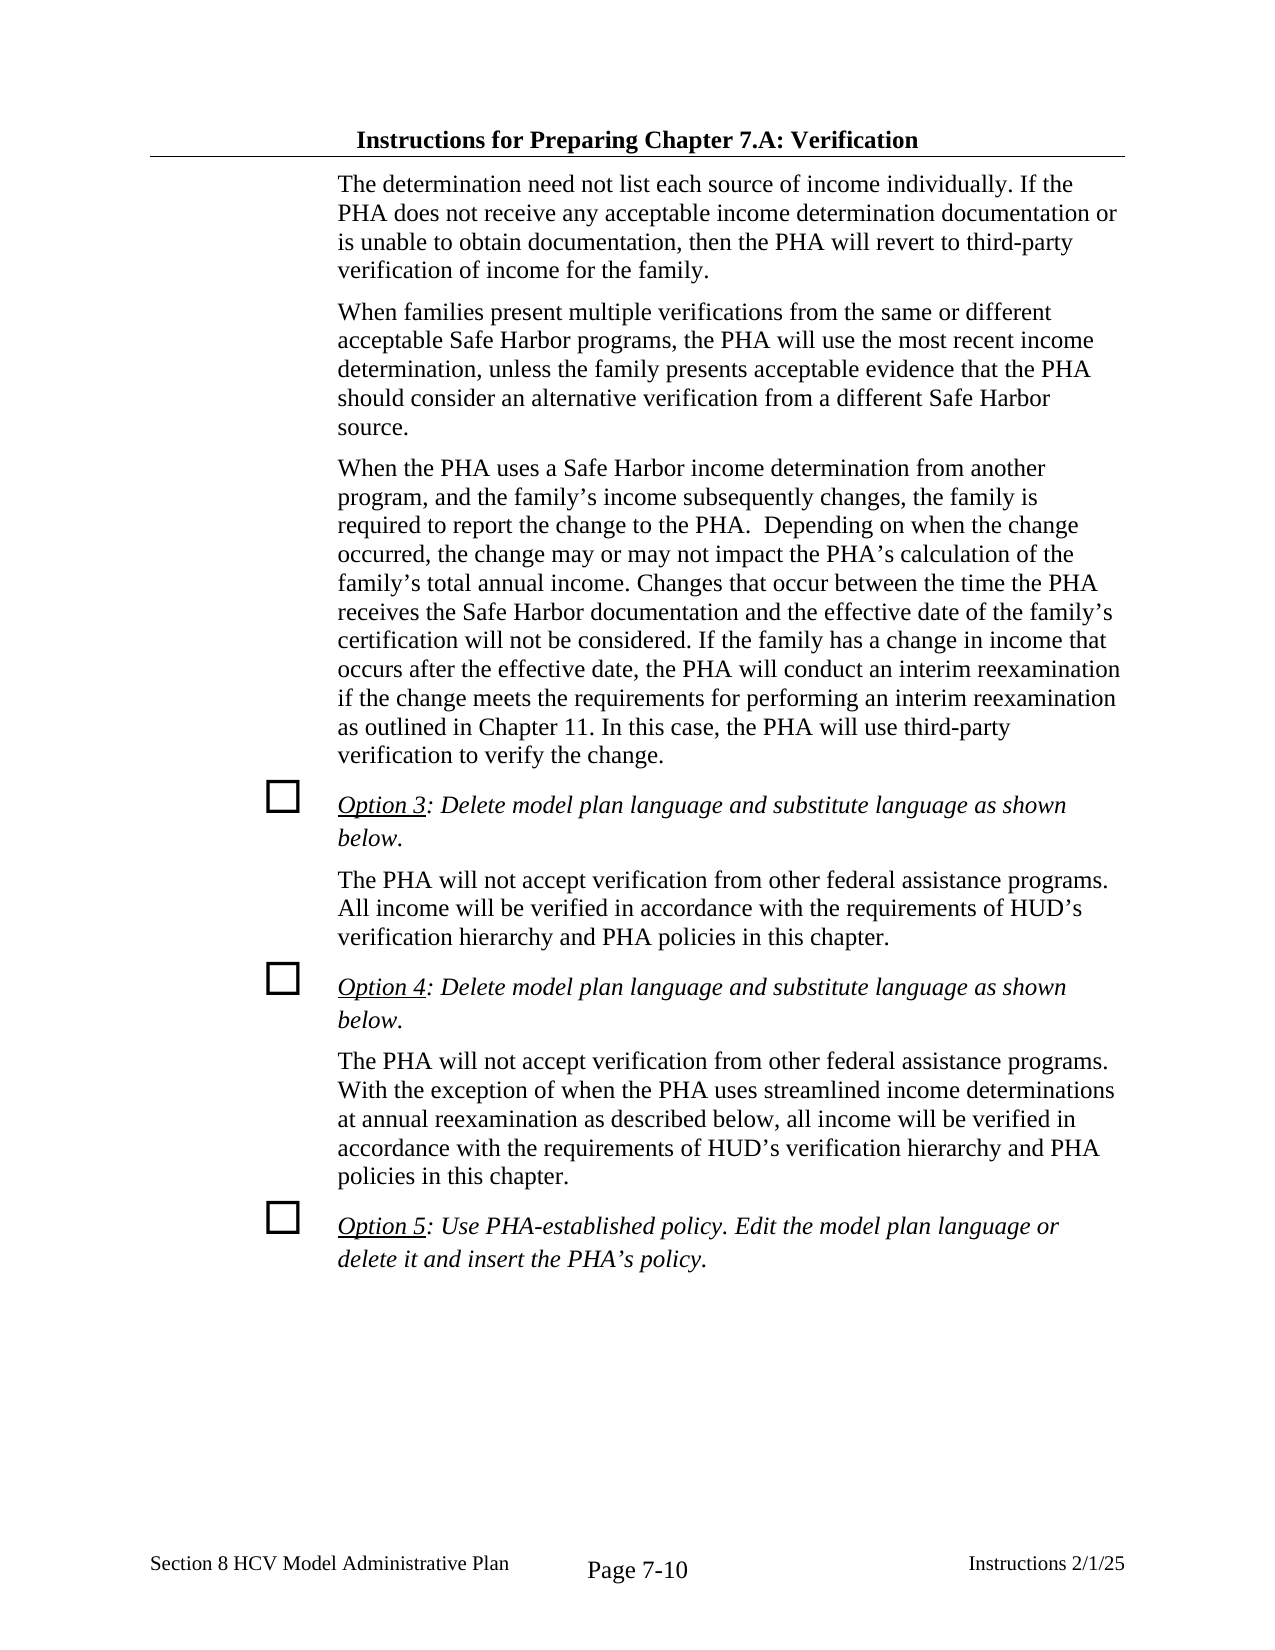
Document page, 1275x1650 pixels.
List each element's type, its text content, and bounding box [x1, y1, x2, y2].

text The PHA will not accept verification from other federal assistance programs. All income will be verified in accordance with the requirements of HUD’s verification hierarchy and PHA policies in this chapter. [337, 865, 1125, 951]
text Option 5: Use PHA-established policy. Edit the model plan language or delete it and insert the PHA’s policy. [262, 1203, 1125, 1273]
text The PHA will not accept verification from other federal assistance programs. With the exception of when the PHA uses streamlined income determinations at annual reexamination as described below, all income will be verified in accordance with the requirements of HUD’s verification hierarchy and PHA policies in this chapter. [337, 1046, 1125, 1190]
text Option 4: Delete model plan language and substitute language as shown below. [262, 963, 1125, 1034]
text The determination need not list each source of income individually. If the PHA does not receive any acceptable income determination documentation or is unable to obtain documentation, then the PHA will revert to third-party verification of income for the family. [337, 169, 1125, 284]
text When families present multiple verifications from the same or different acceptable Safe Harbor programs, the PHA will use the most recent income determination, unless the family presents acceptable evidence that the PHA should consider an alternative verification from a different Safe Harbor source. [337, 297, 1125, 441]
text Option 3: Delete model plan language and substitute language as shown below. [262, 782, 1125, 852]
text When the PHA uses a Safe Harbor income determination from another program, and the family’s income subsequently changes, the family is required to report the change to the PHA. Depending on when the change occurred, the change may or may not impact the PHA’s calculation of the family’s total annual income. Changes that occur between the time the PHA receives the Safe Harbor documentation and the effective date of the family’s certification will not be considered. If the family has a change in income that occurs after the effective date, the PHA will conduct an interim reexamination if the change meets the requirements for performing an interim reexamination as outlined in Chapter 11. In this case, the PHA will use third-party verification to verify the change. [337, 453, 1125, 769]
